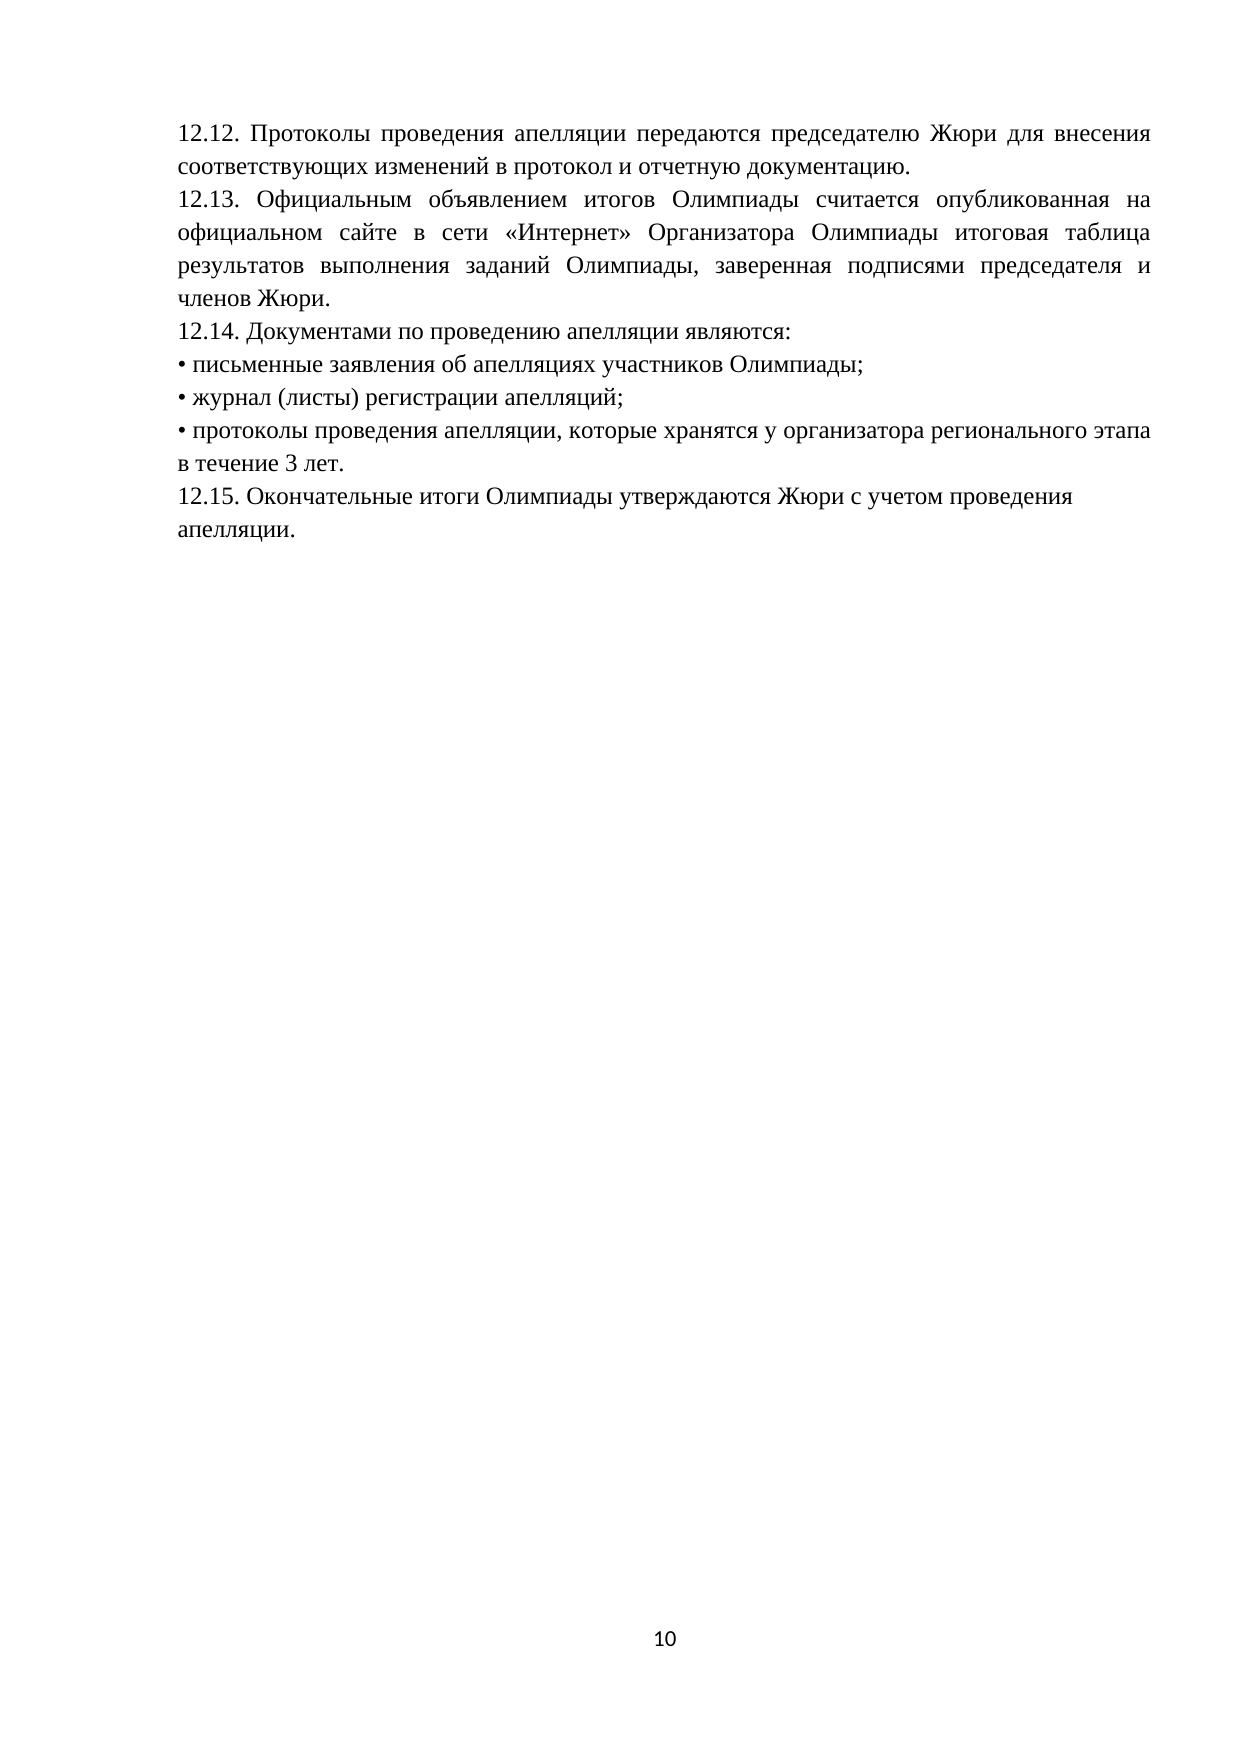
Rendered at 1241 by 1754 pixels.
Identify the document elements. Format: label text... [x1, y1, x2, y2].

text 12.13. Официальным объявлением итогов Олимпиады считается опубликованная на официальном сайте в сети «Интернет» Организатора Олимпиады итоговая таблица результатов выполнения заданий Олимпиады, заверенная подписями председателя и членов Жюри. [177, 184, 1152, 312]
text апелляции. [177, 514, 1152, 543]
text 12.14. Документами по проведению апелляции являются: [177, 316, 1152, 345]
text • протоколы проведения апелляции, которые хранятся у организатора регионального этапа в течение 3 лет. [177, 415, 1152, 477]
text 12.12. Протоколы проведения апелляции передаются председателю Жюри для внесения соответствующих изменений в протокол и отчетную документацию. [177, 118, 1152, 180]
text • журнал (листы) регистрации апелляций; [177, 382, 1152, 411]
text • письменные заявления об апелляциях участников Олимпиады; [177, 349, 1152, 378]
text 12.15. Окончательные итоги Олимпиады утверждаются Жюри с учетом проведения [177, 481, 1152, 510]
